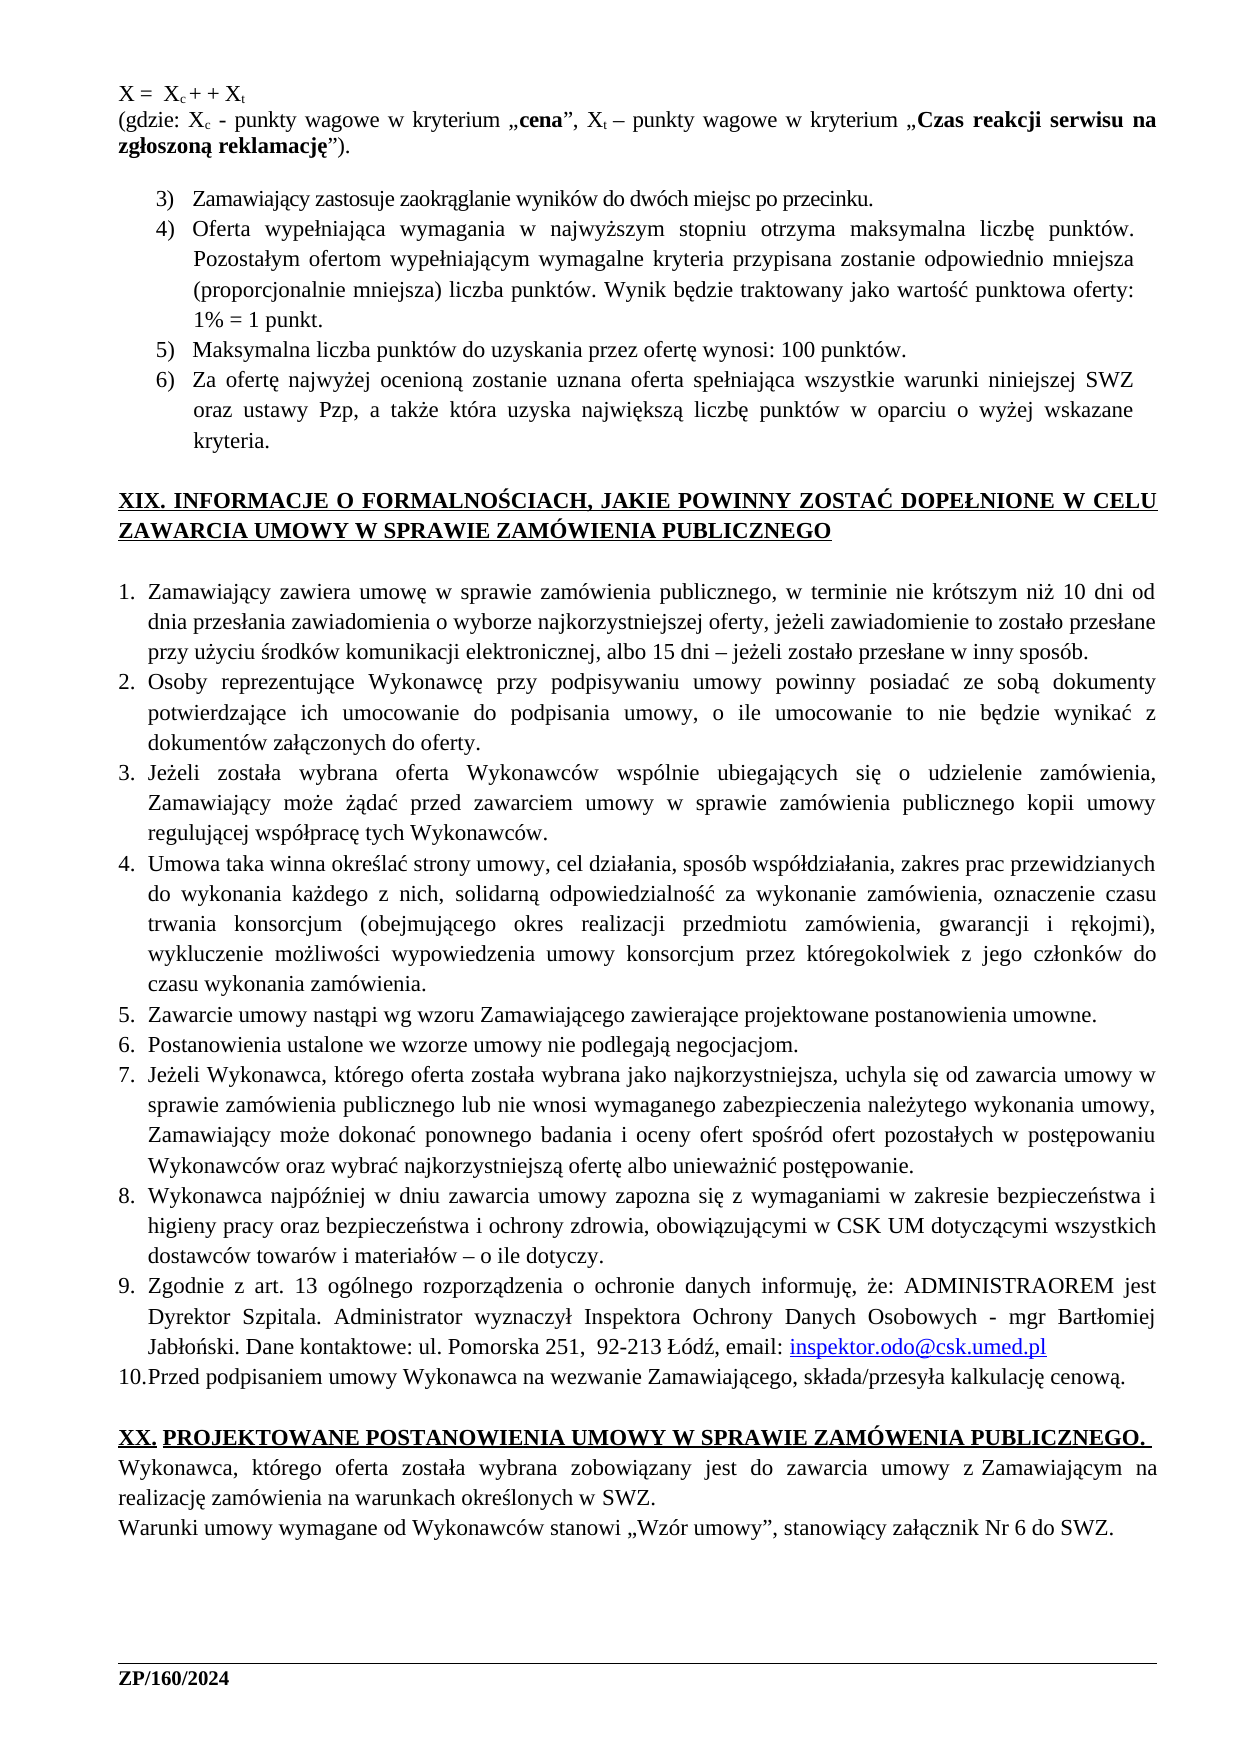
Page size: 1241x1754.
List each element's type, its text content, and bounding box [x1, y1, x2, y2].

list Zgodnie z art. 13 ogólnego rozporządzenia o ochronie danych informuję, że: ADMINISTRAOREM jest Dyrektor Szpitala. Administrator wyznaczył Inspektora Ochrony Danych Osobowych - mgr Bartłomiej Jabłoński. Dane kontaktowe: ul. Pomorska 251, 92-213 Łódź, email: inspektor.odo@csk.umed.pl [118, 1273, 1157, 1359]
list Jeżeli została wybrana oferta Wykonawców wspólnie ubiegających się o udzielenie zamówienia, Zamawiający może żądać przed zawarciem umowy w sprawie zamówienia publicznego kopii umowy regulującej współpracę tych Wykonawców. [118, 759, 1157, 846]
text X = Xc + + Xt [118, 80, 1157, 106]
list Maksymalna liczba punktów do uzyskania przez ofertę wynosi: 100 punktów. [156, 336, 1136, 362]
list Oferta wypełniająca wymagania w najwyższym stopniu otrzyma maksymalna liczbę punktów. Pozostałym ofertom wypełniającym wymagalne kryteria przypisana zostanie odpowiednio mniejsza (proporcjonalnie mniejsza) liczba punktów. Wynik będzie traktowany jako wartość punktowa oferty: 1% = 1 punkt. [156, 215, 1136, 332]
list Przed podpisaniem umowy Wykonawca na wezwanie Zamawiającego, składa/przesyła kalkulację cenową. [118, 1363, 1157, 1389]
list Zamawiający zawiera umowę w sprawie zamówienia publicznego, w terminie nie krótszym niż 10 dni od dnia przesłania zawiadomienia o wyborze najkorzystniejszej oferty, jeżeli zawiadomienie to zostało przesłane przy użyciu środków komunikacji elektronicznej, albo 15 dni – jeżeli zostało przesłane w inny sposób. [118, 578, 1157, 664]
list Jeżeli Wykonawca, którego oferta została wybrana jako najkorzystniejsza, uchyla się od zawarcia umowy w sprawie zamówienia publicznego lub nie wnosi wymaganego zabezpieczenia należytego wykonania umowy, Zamawiający może dokonać ponownego badania i oceny ofert spośród ofert pozostałych w postępowaniu Wykonawców oraz wybrać najkorzystniejszą ofertę albo unieważnić postępowanie. [118, 1061, 1157, 1178]
text Wykonawca, którego oferta została wybrana zobowiązany jest do zawarcia umowy z Zamawiającym na realizację zamówienia na warunkach określonych w SWZ. [118, 1454, 1157, 1510]
text XX. PROJEKTOWANE POSTANOWIENIA UMOWY W SPRAWIE ZAMÓWENIA PUBLICZNEGO. [118, 1424, 1157, 1450]
text XIX. INFORMACJE O FORMALNOŚCIACH, JAKIE POWINNY ZOSTAĆ DOPEŁNIONE W CELU ZAWARCIA UMOWY W SPRAWIE ZAMÓWIENIA PUBLICZNEGO [118, 511, 1157, 544]
list Zawarcie umowy nastąpi wg wzoru Zamawiającego zawierające projektowane postanowienia umowne. [118, 1001, 1157, 1027]
list Osoby reprezentujące Wykonawcę przy podpisywaniu umowy powinny posiadać ze sobą dokumenty potwierdzające ich umocowanie do podpisania umowy, o ile umocowanie to nie będzie wynikać z dokumentów załączonych do oferty. [118, 668, 1157, 755]
text (gdzie: Xc - punkty wagowe w kryterium „cena”, Xt – punkty wagowe w kryterium „Czas reakcji serwisu na zgłoszoną reklamację”). [118, 106, 1157, 159]
list Postanowienia ustalone we wzorze umowy nie podlegają negocjacjom. [118, 1031, 1157, 1057]
list Za ofertę najwyżej ocenioną zostanie uznana oferta spełniająca wszystkie warunki niniejszej SWZ oraz ustawy Pzp, a także która uzyska największą liczbę punktów w oparciu o wyżej wskazane kryteria. [156, 366, 1136, 453]
list Wykonawca najpóźniej w dniu zawarcia umowy zapozna się z wymaganiami w zakresie bezpieczeństwa i higieny pracy oraz bezpieczeństwa i ochrony zdrowia, obowiązującymi w CSK UM dotyczącymi wszystkich dostawców towarów i materiałów – o ile dotyczy. [118, 1182, 1157, 1269]
list Zamawiający zastosuje zaokrąglanie wyników do dwóch miejsc po przecinku. [156, 185, 1136, 211]
text XIX. INFORMACJE O FORMALNOŚCIACH, JAKIE POWINNY ZOSTAĆ DOPEŁNIONE W CELU ZAWARCIA UMOWY W SPRAWIE ZAMÓWIENIA PUBLICZNEGO [118, 487, 1157, 510]
text Warunki umowy wymagane od Wykonawców stanowi „Wzór umowy”, stanowiący załącznik Nr 6 do SWZ. [118, 1514, 1157, 1541]
list Umowa taka winna określać strony umowy, cel działania, sposób współdziałania, zakres prac przewidzianych do wykonania każdego z nich, solidarną odpowiedzialność za wykonanie zamówienia, oznaczenie czasu trwania konsorcjum (obejmującego okres realizacji przedmiotu zamówienia, gwarancji i rękojmi), wykluczenie możliwości wypowiedzenia umowy konsorcjum przez któregokolwiek z jego członków do czasu wykonania zamówienia. [118, 850, 1157, 997]
